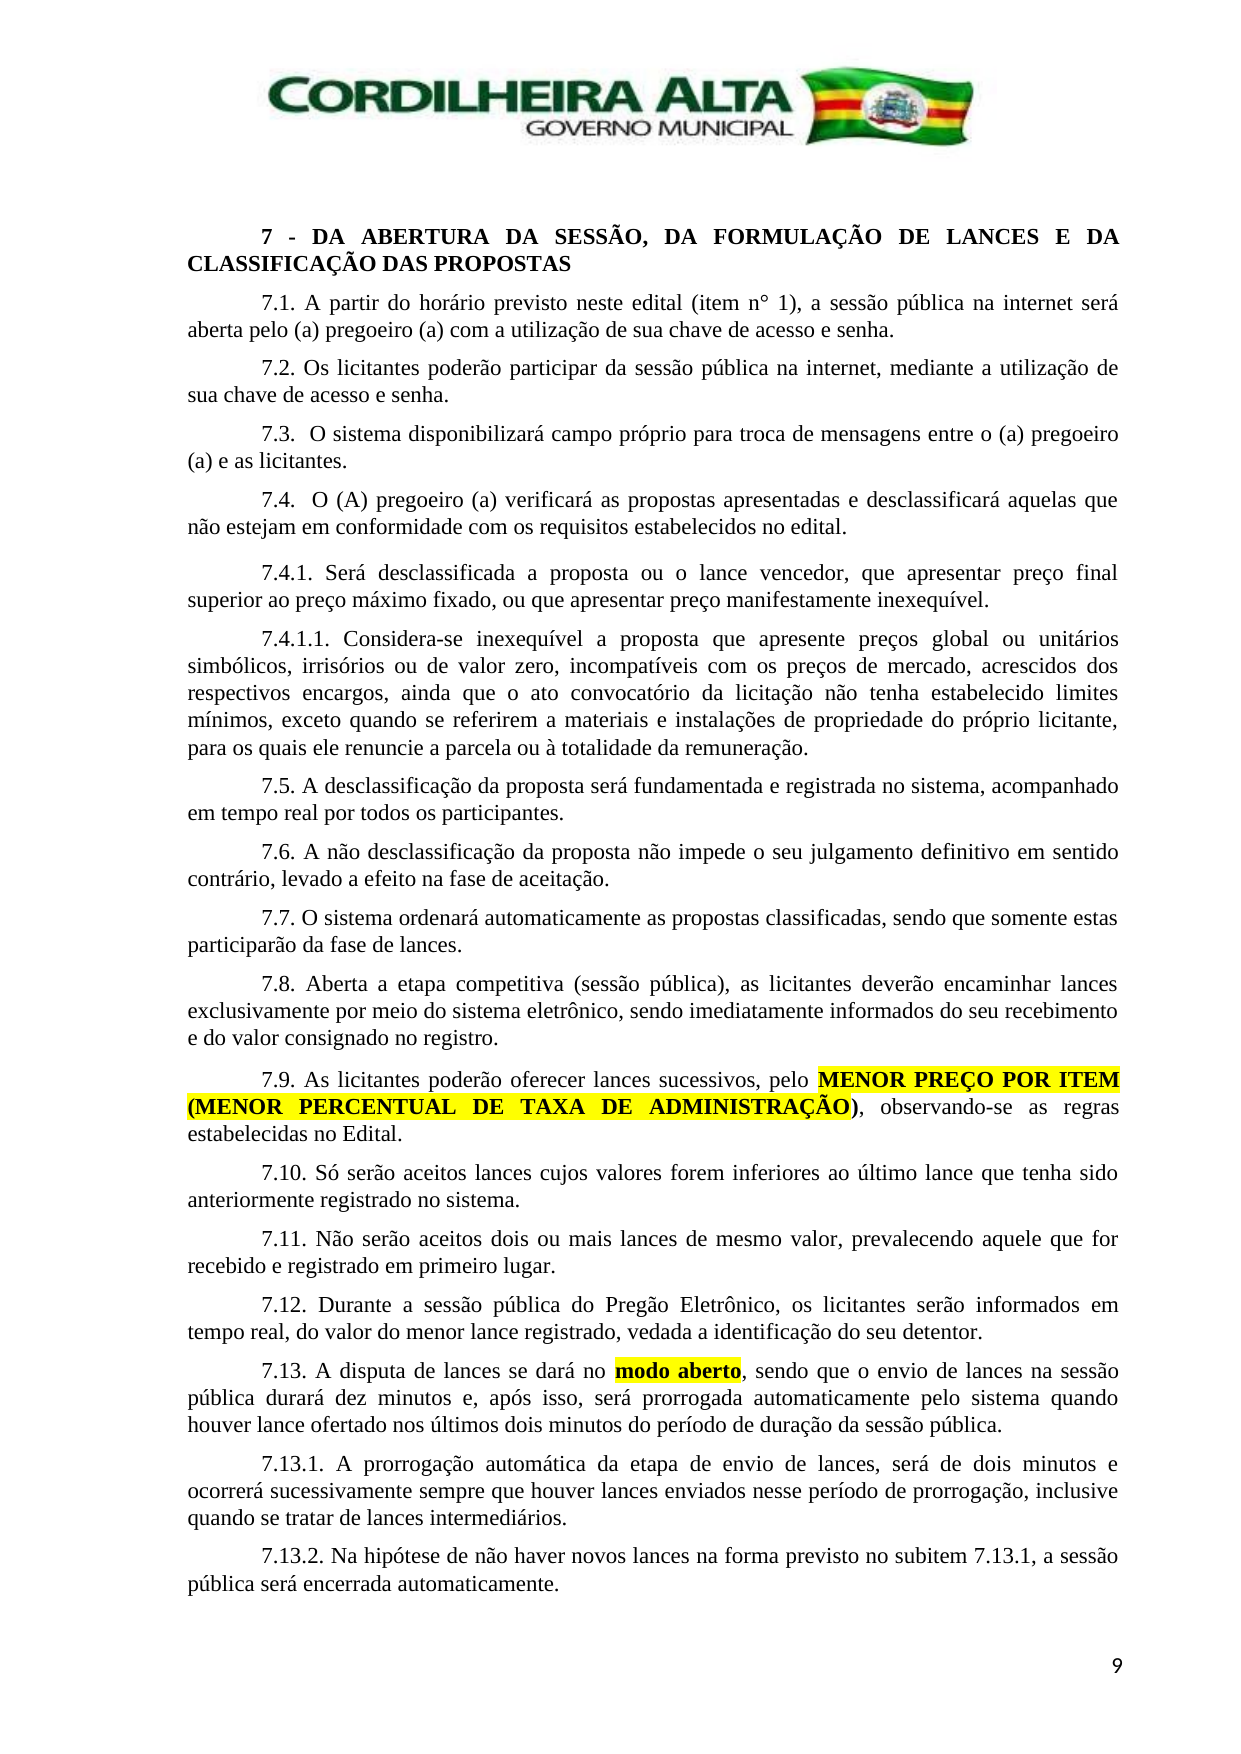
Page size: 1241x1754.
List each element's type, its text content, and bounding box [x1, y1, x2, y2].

text 7.4.1.1. Considera-se inexequível a proposta que apresente preços global ou unitários simbólicos, irrisórios ou de valor zero, incompatíveis com os preços de mercado, acrescidos dos respectivos encargos, ainda que o ato convocatório da licitação não tenha estabelecido limites mínimos, exceto quando se referirem a materiais e instalações de propriedade do próprio licitante, para os quais ele renuncie a parcela ou à totalidade da remuneração. [187, 625, 1120, 760]
text 7.11. Não serão aceitos dois ou mais lances de mesmo valor, prevalecendo aquele que for recebido e registrado em primeiro lugar. [187, 1225, 1120, 1278]
text 7.9. As licitantes poderão oferecer lances sucessivos, pelo MENOR PREÇO POR ITEM (MENOR PERCENTUAL DE TAXA DE ADMINISTRAÇÃO), observando-se as regras estabelecidas no Edital. [187, 1093, 1120, 1147]
text 7.13.1. A prorrogação automática da etapa de envio de lances, será de dois minutos e ocorrerá sucessivamente sempre que houver lances enviados nesse período de prorrogação, inclusive quando se tratar de lances intermediários. [187, 1449, 1120, 1530]
text 7.6. A não desclassificação da proposta não impede o seu julgamento definitivo em sentido contrário, levado a efeito na fase de aceitação. [187, 838, 1120, 892]
picture [245, 43, 997, 171]
text 7.13. A disputa de lances se dará no modo aberto, sendo que o envio de lances na sessão pública durará dez minutos e, após isso, será prorrogada automaticamente pelo sistema quando houver lance ofertado nos últimos dois minutos do período de duração da sessão pública. [187, 1357, 1120, 1437]
text 7.10. Só serão aceitos lances cujos valores forem inferiores ao último lance que tenha sido anteriormente registrado no sistema. [187, 1159, 1120, 1213]
subtitle 7 - DA ABERTURA DA SESSÃO, DA FORMULAÇÃO DE LANCES E DA CLASSIFICAÇÃO DAS PROPOSTAS [187, 223, 1120, 276]
text 7.4.1. Será desclassificada a proposta ou o lance vencedor, que apresentar preço final superior ao preço máximo fixado, ou que apresentar preço manifestamente inexequível. [187, 559, 1120, 613]
text 7.12. Durante a sessão pública do Pregão Eletrônico, os licitantes serão informados em tempo real, do valor do menor lance registrado, vedada a identificação do seu detentor. [187, 1291, 1120, 1344]
text 7.1. A partir do horário previsto neste edital (item n° 1), a sessão pública na internet será aberta pelo (a) pregoeiro (a) com a utilização de sua chave de acesso e senha. [187, 288, 1120, 342]
text 7.2. Os licitantes poderão participar da sessão pública na internet, mediante a utilização de sua chave de acesso e senha. [187, 354, 1120, 408]
text 7.4. O (A) pregoeiro (a) verificará as propostas apresentadas e desclassificará aquelas que não estejam em conformidade com os requisitos estabelecidos no edital. [187, 486, 1120, 539]
text 7.13.2. Na hipótese de não haver novos lances na forma previsto no subitem 7.13.1, a sessão pública será encerrada automaticamente. [187, 1542, 1120, 1596]
text 7.8. Aberta a etapa competitiva (sessão pública), as licitantes deverão encaminhar lances exclusivamente por meio do sistema eletrônico, sendo imediatamente informados do seu recebimento e do valor consignado no registro. [187, 970, 1120, 1050]
text 7.7. O sistema ordenará automaticamente as propostas classificadas, sendo que somente estas participarão da fase de lances. [187, 904, 1120, 957]
text 7.5. A desclassificação da proposta será fundamentada e registrada no sistema, acompanhado em tempo real por todos os participantes. [187, 772, 1120, 826]
text 7.9. As licitantes poderão oferecer lances sucessivos, pelo MENOR PREÇO POR ITEM (MENOR PERCENTUAL DE TAXA DE ADMINISTRAÇÃO), observando-se as regras estabelecidas no Edital. [187, 1066, 818, 1093]
text 7.3. O sistema disponibilizará campo próprio para troca de mensagens entre o (a) pregoeiro (a) e as licitantes. [187, 420, 1120, 474]
